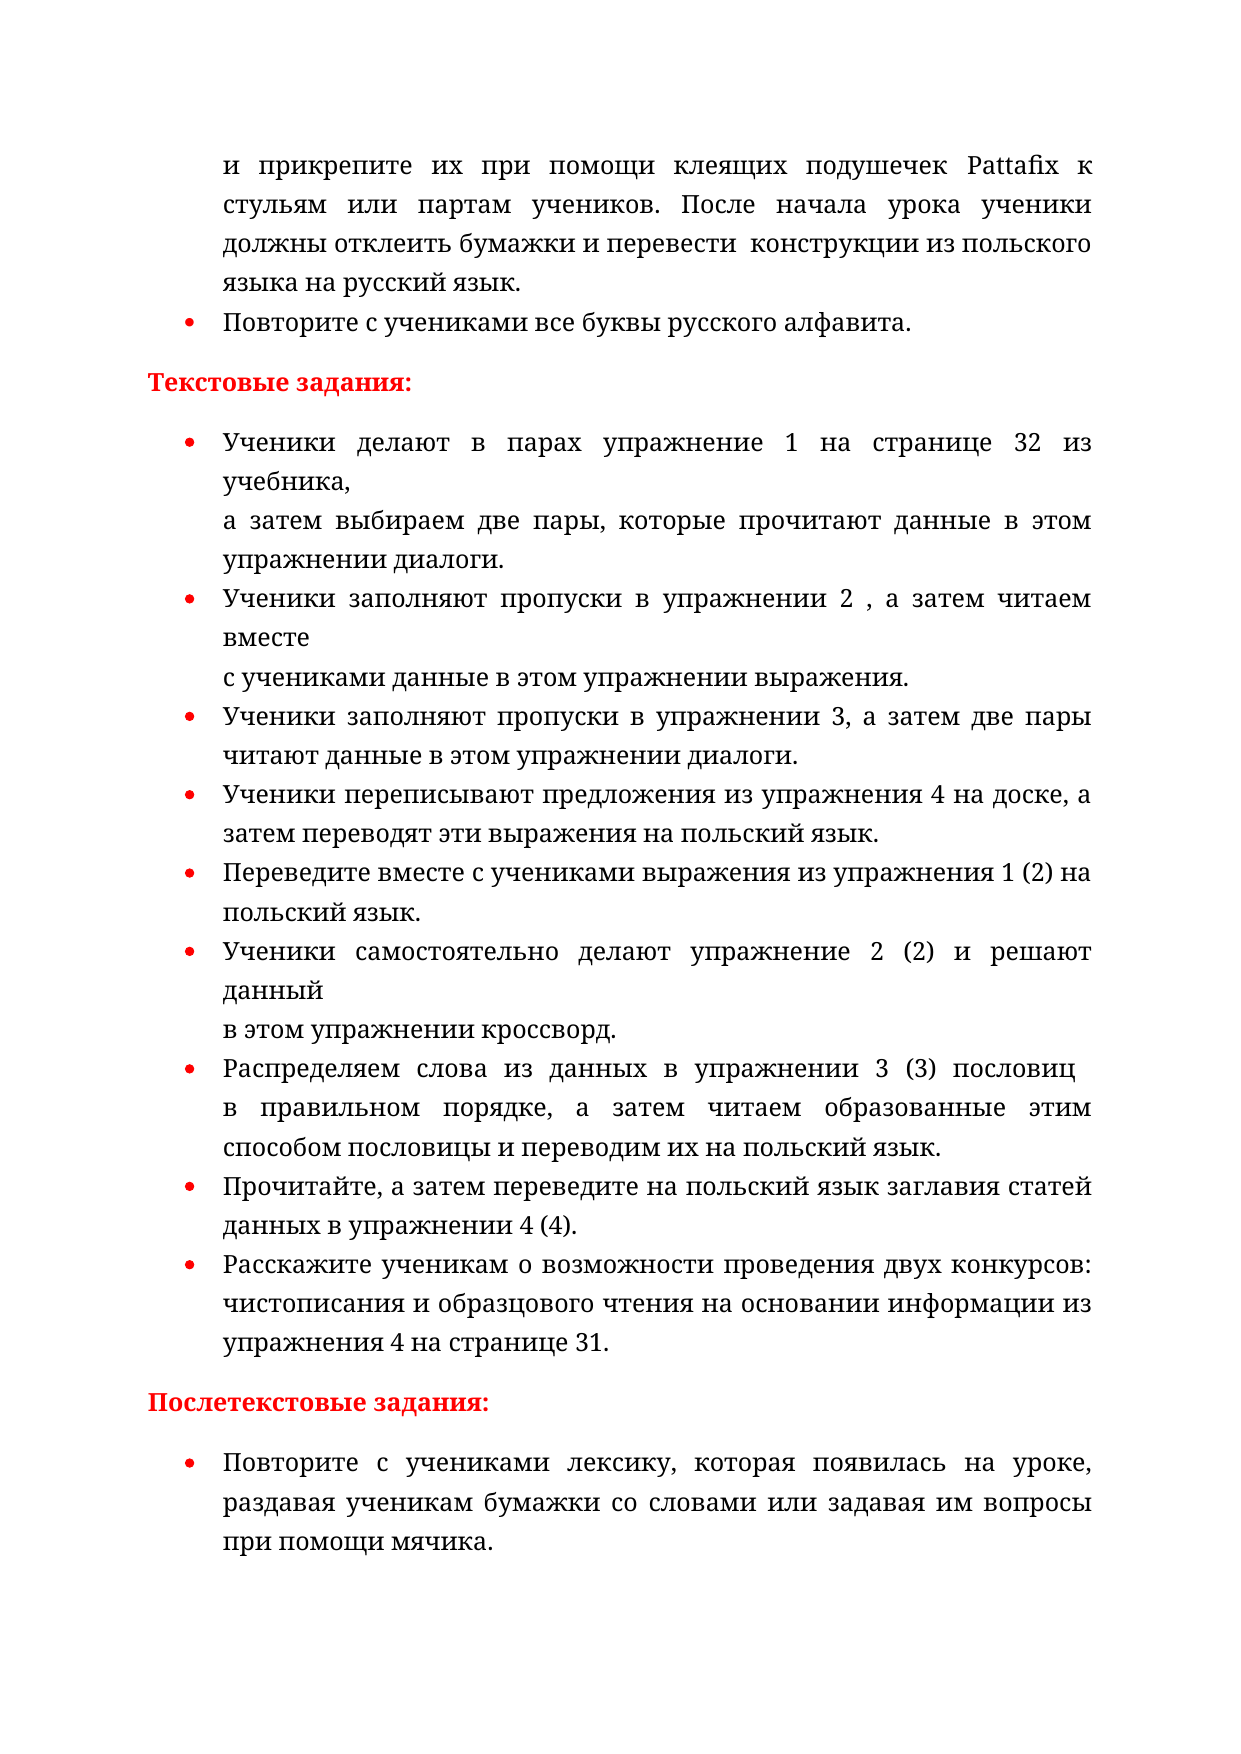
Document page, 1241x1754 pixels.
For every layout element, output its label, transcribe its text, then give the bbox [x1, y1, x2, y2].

list Расскажите ученикам о возможности проведения двух конкурсов: чистописания и образцового чтения на основании информации из упражнения 4 на странице 31. [185, 1247, 1093, 1359]
list Ученики заполняют пропуски в упражнении 3, а затем две пары читают данные в этом упражнении диалоги. [185, 698, 1093, 772]
list Повторите с учениками все буквы русского алфавита. [185, 304, 1093, 338]
list Переведите вместе с учениками выражения из упражнения 1 (2) на польский язык. [185, 855, 1093, 928]
list Прочитайте, а затем переведите на польский язык заглавия статей данных в упражнении 4 (4). [185, 1168, 1093, 1242]
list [185, 148, 1093, 299]
list Ученики переписывают предложения из упражнения 4 на доске, а затем переводят эти выражения на польский язык. [185, 777, 1093, 850]
list Ученики самостоятельно делают упражнение 2 (2) и решают данный в этом упражнении кроссворд. [185, 933, 1093, 1046]
list Ученики делают в парах упражнение 1 на странице 32 из учебника, а затем выбираем две пары, которые прочитают данные в этом упражнении диалоги. [185, 424, 1093, 576]
text Текстовые задания: [148, 364, 1093, 398]
list Распределяем слова из данных в упражнении 3 (3) пословиц в правильном порядке, а затем читаем образованные этим способом пословицы и переводим их на польский язык. [185, 1051, 1093, 1163]
text Послетекстовые задания: [148, 1385, 1093, 1419]
list Повторите с учениками лексику, которая появилась на уроке, раздавая ученикам бумажки со словами или задавая им вопросы при помощи мячика. [185, 1445, 1093, 1557]
list Ученики заполняют пропуски в упражнении 2 , а затем читаем вместе с учениками данные в этом упражнении выражения. [185, 581, 1093, 693]
